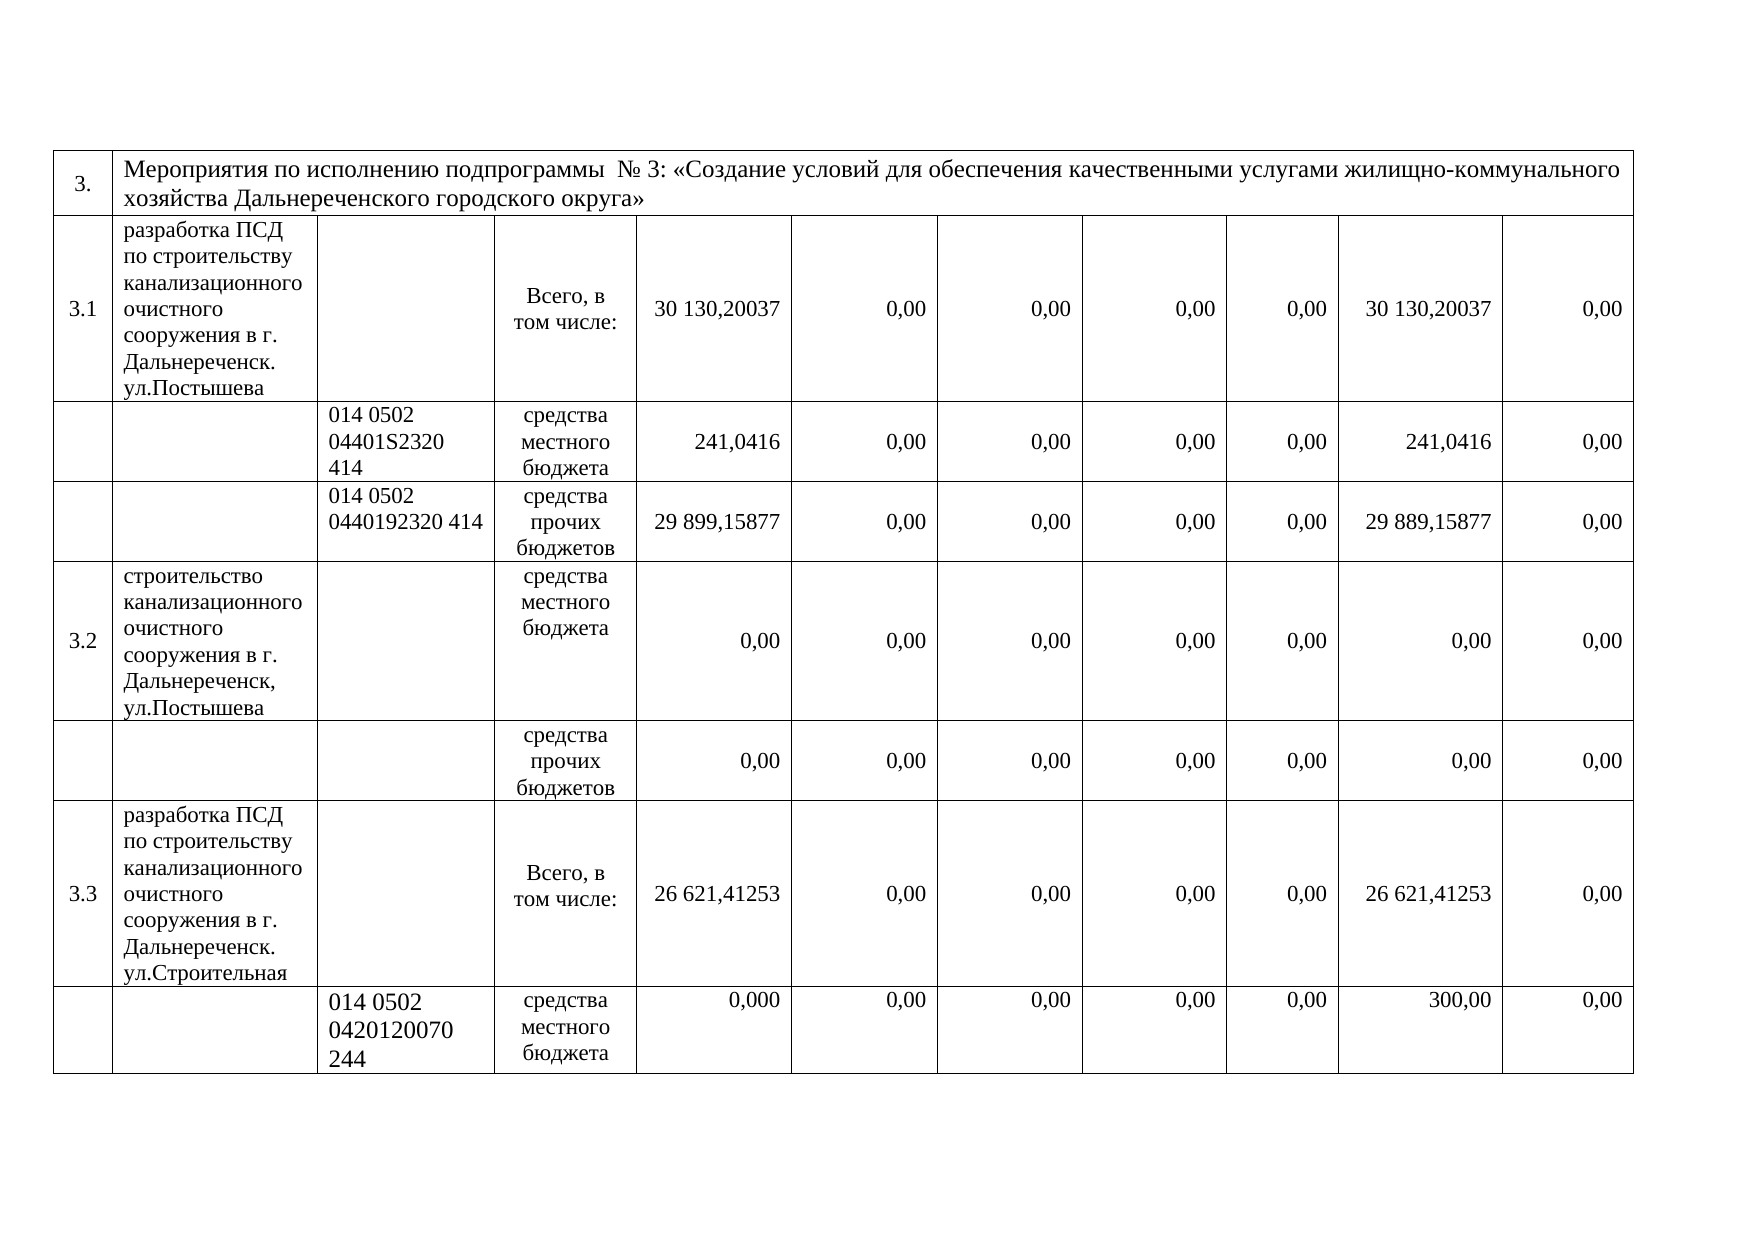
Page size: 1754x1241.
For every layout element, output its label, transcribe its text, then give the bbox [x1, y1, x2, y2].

table_cell 29 899,15877 [637, 482, 791, 561]
table_cell 0,00 [938, 987, 1082, 1073]
table_cell 3.3 [54, 801, 112, 986]
table_cell [54, 482, 112, 561]
table_cell 0,00 [938, 482, 1082, 561]
table_cell [54, 721, 112, 800]
table_cell [113, 402, 317, 481]
table_cell 0,00 [1503, 987, 1633, 1073]
table_cell 0,00 [1339, 721, 1502, 800]
table_cell 0,00 [938, 562, 1082, 720]
table_cell 241,0416 [1339, 402, 1502, 481]
table_cell [113, 482, 317, 561]
table_cell 300,00 [1339, 987, 1502, 1073]
table_cell 014 0502 0440192320 414 [318, 482, 494, 561]
table_cell 26 621,41253 [1339, 801, 1502, 986]
table_cell 0,00 [1503, 562, 1633, 720]
table_cell [318, 562, 494, 720]
table_cell 0,00 [1227, 402, 1338, 481]
table_cell 0,00 [1503, 721, 1633, 800]
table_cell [318, 987, 494, 1073]
table_cell Всего, в том числе: [495, 801, 636, 986]
table_cell 29 889,15877 [1339, 482, 1502, 561]
table_cell 0,00 [1083, 721, 1226, 800]
table_cell 241,0416 [637, 402, 791, 481]
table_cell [495, 987, 636, 1073]
table_cell 0,00 [1227, 562, 1338, 720]
table_cell 0,00 [1227, 987, 1338, 1073]
table_cell 014 0502 04401S2320 414 [318, 402, 494, 481]
table_cell 0,00 [1083, 801, 1226, 986]
table_cell 0,00 [1227, 721, 1338, 800]
table_cell 0,00 [792, 721, 937, 800]
table_cell 0,00 [1503, 801, 1633, 986]
table_cell 0,00 [938, 721, 1082, 800]
table_cell 0,00 [1503, 482, 1633, 561]
table_cell [113, 987, 317, 1073]
table_cell 0,00 [1227, 801, 1338, 986]
table_cell 0,000 [637, 987, 791, 1073]
table_cell строительство канализационного очистного сооружения в г. Дальнереченск, ул.Постышева [113, 562, 317, 720]
table_cell средства прочих бюджетов [495, 721, 636, 800]
table_cell 26 621,41253 [637, 801, 791, 986]
table_cell 0,00 [792, 987, 937, 1073]
table_cell 0,00 [792, 562, 937, 720]
table_cell 3.1 [54, 216, 112, 401]
table_cell [54, 987, 112, 1073]
table_cell 0,00 [637, 562, 791, 720]
table_cell Всего, в том числе: [495, 216, 636, 401]
table_cell 0,00 [1083, 482, 1226, 561]
table_cell 0,00 [637, 721, 791, 800]
table_cell 3. [54, 151, 112, 215]
table_cell [113, 721, 317, 800]
table_cell 0,00 [792, 482, 937, 561]
table_cell 0,00 [792, 402, 937, 481]
table_cell 0,00 [938, 801, 1082, 986]
table_cell 0,00 [1503, 216, 1633, 401]
table_cell средства прочих бюджетов [495, 482, 636, 561]
table_cell 0,00 [1339, 562, 1502, 720]
table_cell 0,00 [1227, 216, 1338, 401]
table_cell разработка ПСД по строительству канализационного очистного сооружения в г. Дальнереченск. ул.Постышева [113, 216, 317, 401]
table_cell [54, 402, 112, 481]
table_cell Мероприятия по исполнению подпрограммы № 3: «Создание условий для обеспечения качественными услугами жилищно-коммунального хозяйства Дальнереченского городского округа» [113, 151, 1633, 215]
table_cell 30 130,20037 [637, 216, 791, 401]
table_cell [318, 721, 494, 800]
table_cell 0,00 [938, 402, 1082, 481]
table_cell 0,00 [938, 216, 1082, 401]
table_cell разработка ПСД по строительству канализационного очистного сооружения в г. Дальнереченск. ул.Строительная [113, 801, 317, 986]
table_cell средства местного бюджета [495, 402, 636, 481]
table_cell 0,00 [792, 216, 937, 401]
table_cell 0,00 [1083, 562, 1226, 720]
table_cell 30 130,20037 [1339, 216, 1502, 401]
table_cell 3.2 [54, 562, 112, 720]
table_cell 0,00 [1083, 402, 1226, 481]
table_cell 0,00 [1083, 216, 1226, 401]
table_cell [318, 801, 494, 986]
table_cell средства местного бюджета [495, 562, 636, 720]
table_cell 0,00 [792, 801, 937, 986]
table_cell 0,00 [1083, 987, 1226, 1073]
table_cell [318, 216, 494, 401]
table_cell 0,00 [1227, 482, 1338, 561]
table_cell 0,00 [1503, 402, 1633, 481]
